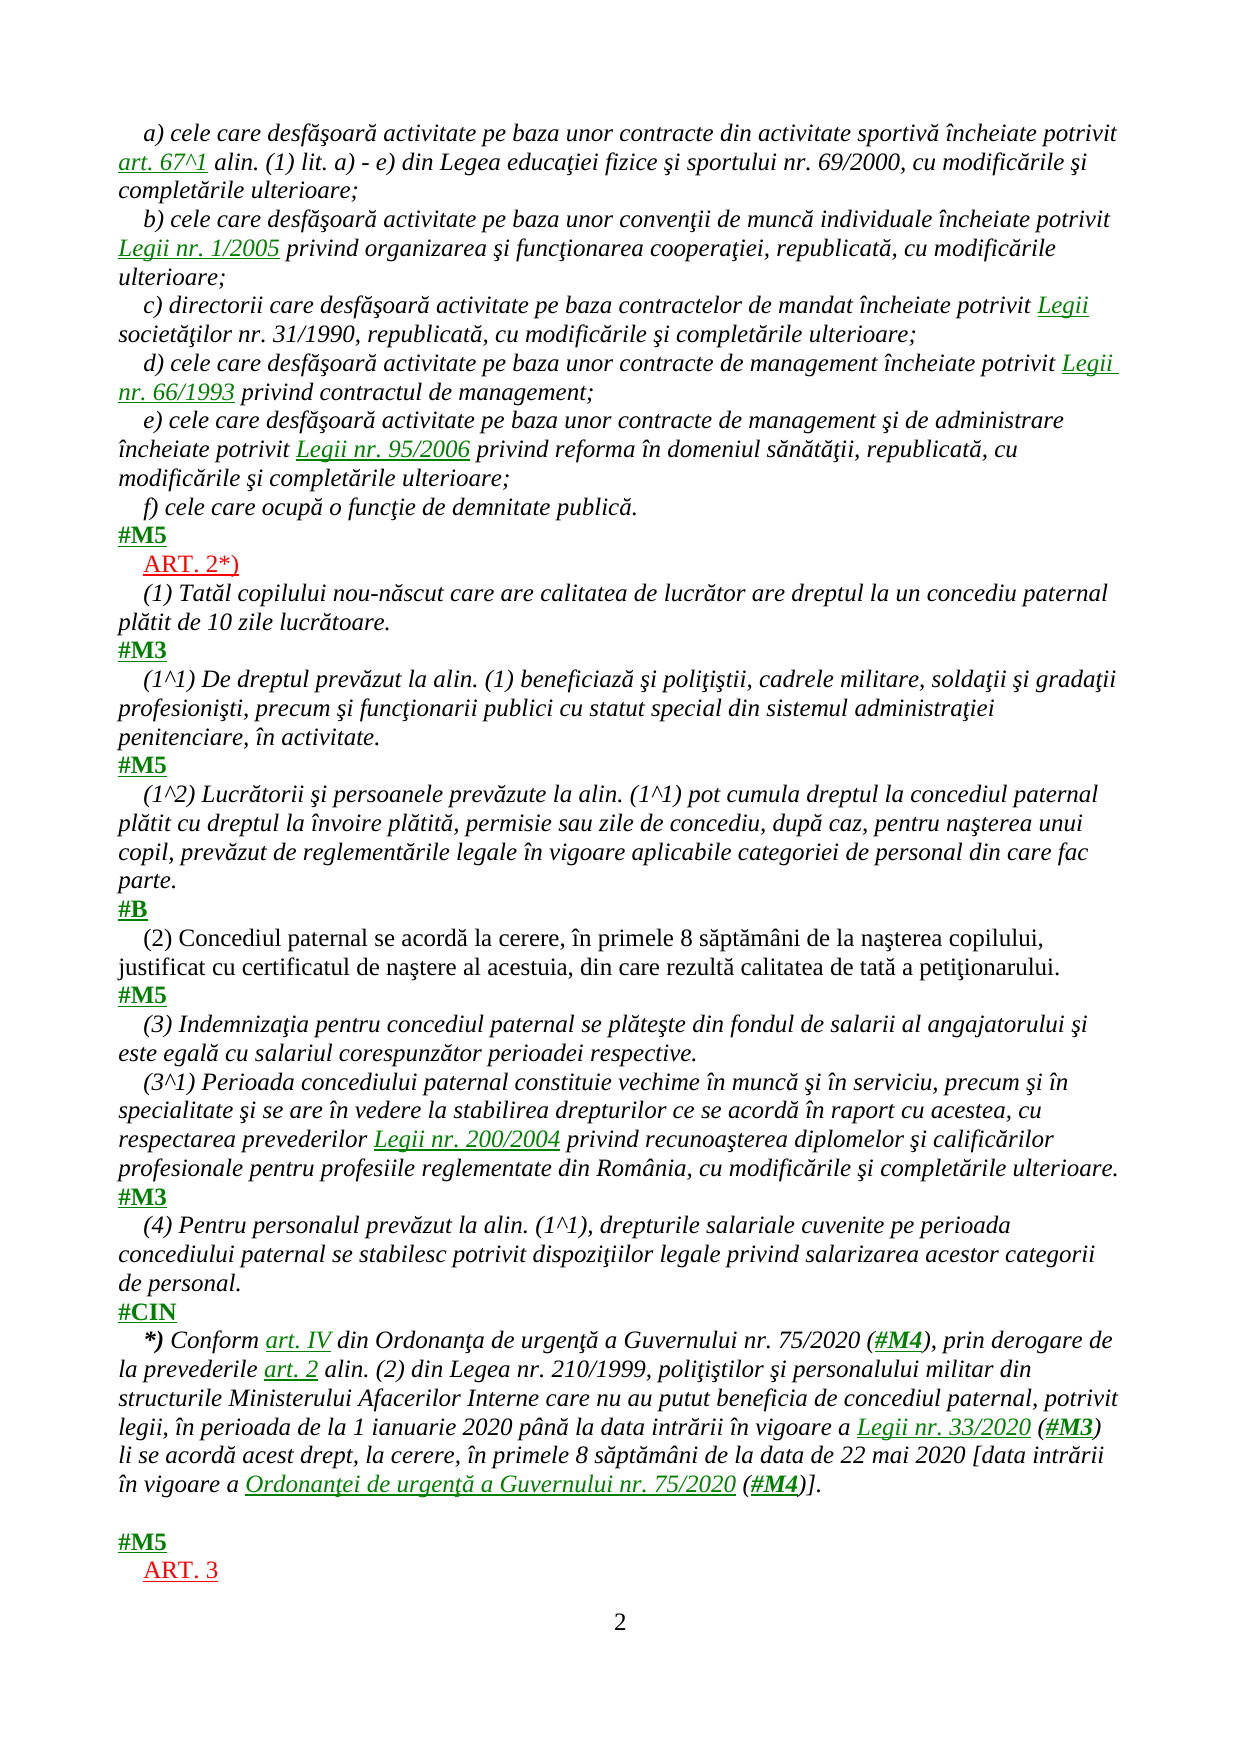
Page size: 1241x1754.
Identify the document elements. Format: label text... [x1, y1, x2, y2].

text #M3 [118, 1182, 1122, 1211]
text #B [118, 894, 1122, 923]
text a) cele care desfăşoară activitate pe baza unor contracte din activitate sportivă încheiate potrivit art. 67^1 alin. (1) lit. a) - e) din Legea educaţiei fizice şi sportului nr. 69/2000, cu modificările şi completările ulterioare; [118, 118, 1122, 204]
text #M3 [118, 636, 1122, 664]
text (1^2) Lucrătorii şi persoanele prevăzute la alin. (1^1) pot cumula dreptul la concediul paternal plătit cu dreptul la învoire plătită, permisie sau zile de concediu, după caz, pentru naşterea unui copil, prevăzut de reglementările legale în vigoare aplicabile categoriei de personal din care fac parte. [118, 779, 1122, 894]
text (2) Concediul paternal se acordă la cerere, în primele 8 săptămâni de la naşterea copilului, justificat cu certificatul de naştere al acestuia, din care rezultă calitatea de tată a petiţionarului. [118, 923, 1122, 981]
text (4) Pentru personalul prevăzut la alin. (1^1), drepturile salariale cuvenite pe perioada concediului paternal se stabilesc potrivit dispoziţiilor legale privind salarizarea acestor categorii de personal. [118, 1211, 1122, 1297]
text c) directorii care desfăşoară activitate pe baza contractelor de mandat încheiate potrivit Legii societăţilor nr. 31/1990, republicată, cu modificările şi completările ulterioare; [118, 291, 1122, 348]
text #CIN [118, 1297, 1122, 1326]
text #M5 [118, 1527, 1122, 1556]
text b) cele care desfăşoară activitate pe baza unor convenţii de muncă individuale încheiate potrivit Legii nr. 1/2005 privind organizarea şi funcţionarea cooperaţiei, republicată, cu modificările ulterioare; [118, 204, 1122, 291]
text #M5 [118, 521, 1122, 549]
text (1^1) De dreptul prevăzut la alin. (1) beneficiază şi poliţiştii, cadrele militare, soldaţii şi gradaţii profesionişti, precum şi funcţionarii publici cu statut special din sistemul administraţiei penitenciare, în activitate. [118, 664, 1122, 751]
text f) cele care ocupă o funcţie de demnitate publică. [118, 492, 1122, 521]
text ART. 2*) [118, 549, 1122, 578]
text (3^1) Perioada concediului paternal constituie vechime în muncă şi în serviciu, precum şi în specialitate şi se are în vedere la stabilirea drepturilor ce se acordă în raport cu acestea, cu respectarea prevederilor Legii nr. 200/2004 privind recunoaşterea diplomelor şi calificărilor profesionale pentru profesiile reglementate din România, cu modificările şi completările ulterioare. [118, 1067, 1122, 1182]
text *) Conform art. IV din Ordonanţa de urgenţă a Guvernului nr. 75/2020 (#M4), prin derogare de la prevederile art. 2 alin. (2) din Legea nr. 210/1999, poliţiştilor şi personalului militar din structurile Ministerului Afacerilor Interne care nu au putut beneficia de concediul paternal, potrivit legii, în perioada de la 1 ianuarie 2020 până la data intrării în vigoare a Legii nr. 33/2020 (#M3) li se acordă acest drept, la cerere, în primele 8 săptămâni de la data de 22 mai 2020 [data intrării în vigoare a Ordonanţei de urgenţă a Guvernului nr. 75/2020 (#M4)]. [118, 1326, 1122, 1498]
text #M5 [118, 981, 1122, 1009]
text d) cele care desfăşoară activitate pe baza unor contracte de management încheiate potrivit Legii nr. 66/1993 privind contractul de management; [118, 348, 1122, 406]
text ART. 3 [118, 1556, 1122, 1584]
text #M5 [118, 751, 1122, 779]
text e) cele care desfăşoară activitate pe baza unor contracte de management şi de administrare încheiate potrivit Legii nr. 95/2006 privind reforma în domeniul sănătăţii, republicată, cu modificările şi completările ulterioare; [118, 406, 1122, 492]
text (3) Indemnizaţia pentru concediul paternal se plăteşte din fondul de salarii al angajatorului şi este egală cu salariul corespunzător perioadei respective. [118, 1009, 1122, 1067]
text (1) Tatăl copilului nou-născut care are calitatea de lucrător are dreptul la un concediu paternal plătit de 10 zile lucrătoare. [118, 578, 1122, 636]
